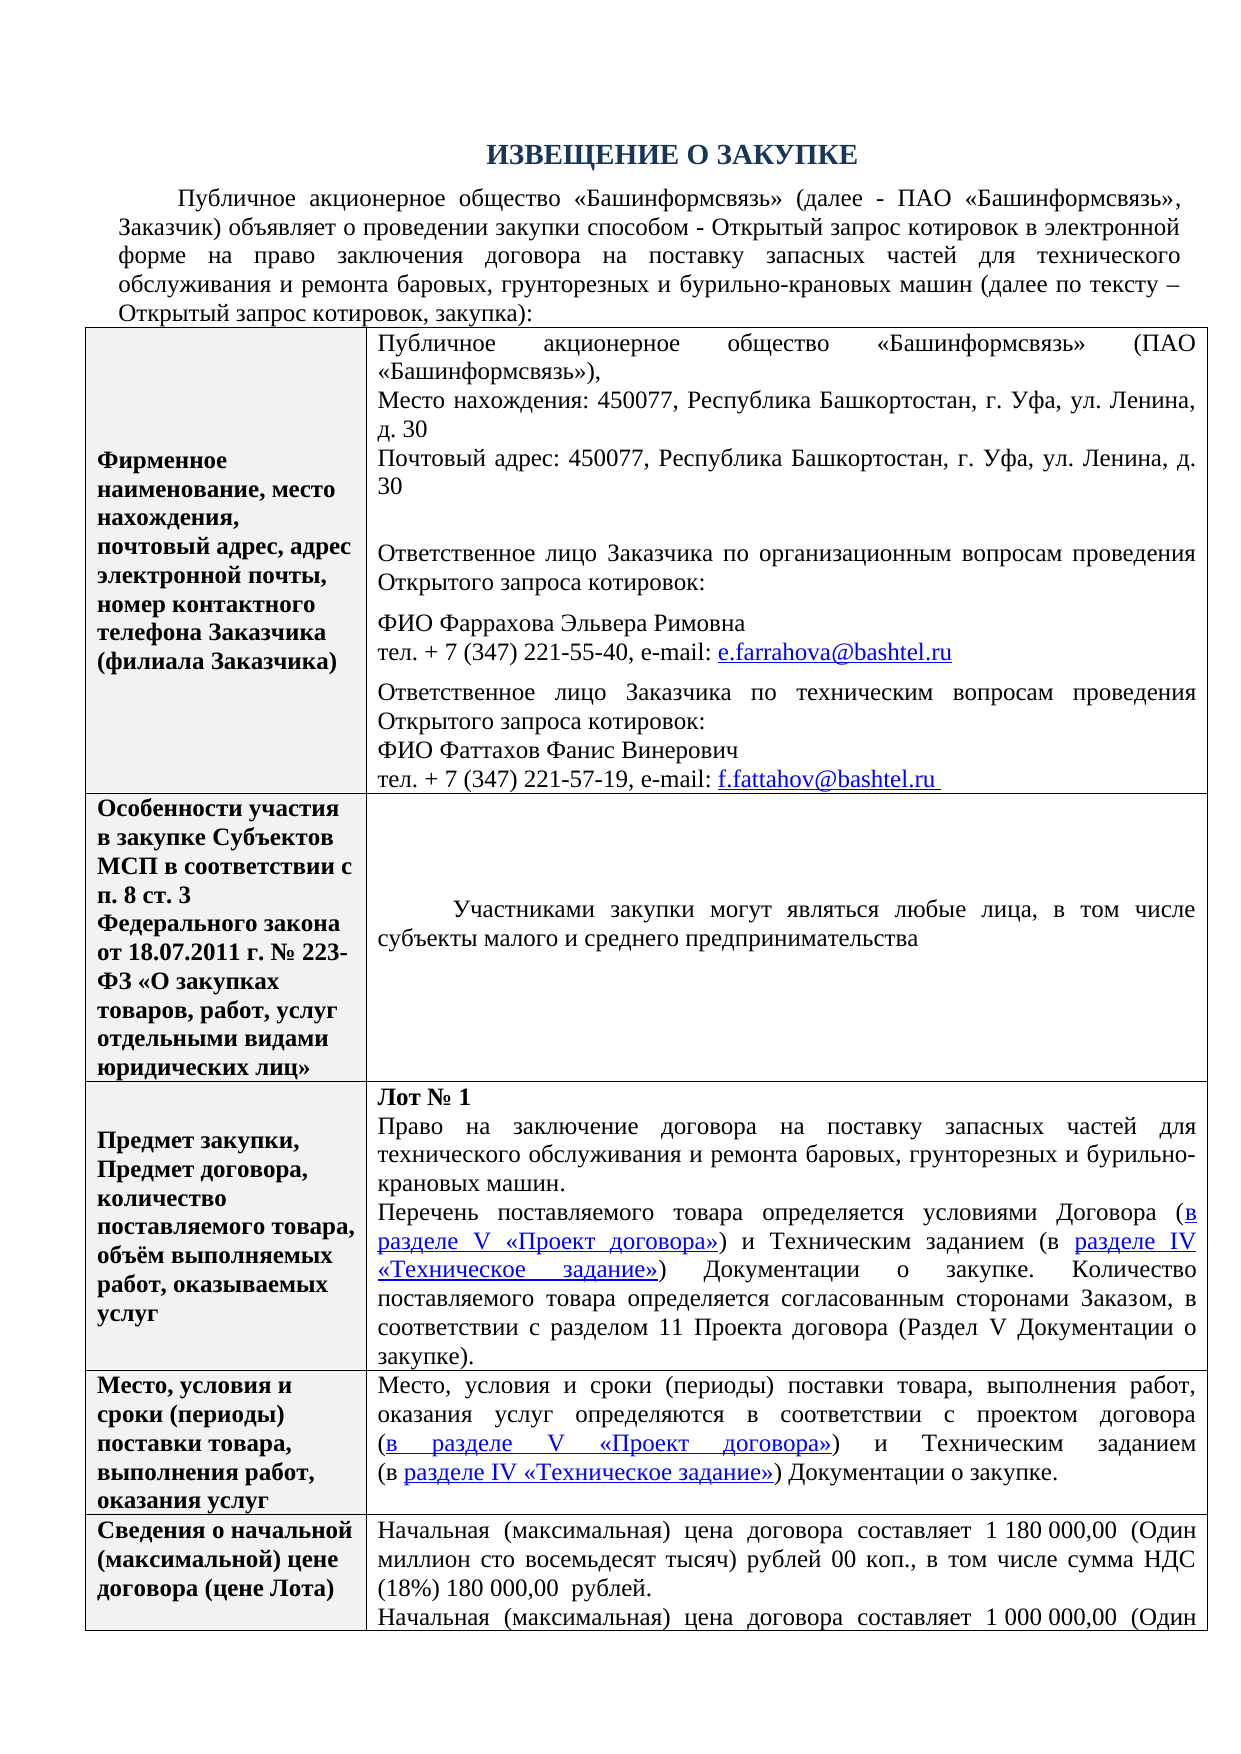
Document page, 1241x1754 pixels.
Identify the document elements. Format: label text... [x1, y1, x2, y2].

text Публичное акционерное общество «Башинформсвязь» (далее - ПАО «Башинформсвязь», Заказчик) объявляет о проведении закупки способом - Открытый запрос котировок в электронной форме на право заключения договора на поставку запасных частей для технического обслуживания и ремонта баровых, грунторезных и бурильно-крановых машин (далее по тексту – Открытый запрос котировок, закупка): [118, 183, 1181, 327]
table_cell Участниками закупки могут являться любые лица, в том числе субъекты малого и среднего предпринимательства [367, 794, 1207, 1081]
table_cell Предмет закупки, Предмет договора, количество поставляемого товара, объём выполняемых работ, оказываемых услуг [86, 1082, 366, 1369]
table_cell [367, 1515, 1207, 1630]
table_header Публичное акционерное общество «Башинформсвязь» (ПАО «Башинформсвязь»), Место нахождения: 450077, Республика Башкортостан, г. Уфа, ул. Ленина, д. 30 Почтовый адрес: 450077, Республика Башкортостан, г. Уфа, ул. Ленина, д. 30 Ответственное лицо Заказчика по организационным вопросам проведения Открытого запроса котировок: ФИО Фаррахова Эльвера Римовна тел. + 7 (347) 221-55-40, e-mail: e.farrahova@bashtel.ru Ответственное лицо Заказчика по техническим вопросам проведения Открытого запроса котировок: ФИО Фаттахов Фанис Винерович тел. + 7 (347) 221-57-19, e-mail: f.fattahov@bashtel.ru [367, 328, 1207, 792]
subtitle ИЗВЕЩЕНИЕ О ЗАКУПКЕ [163, 137, 1181, 171]
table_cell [86, 1515, 366, 1630]
table_header Фирменное наименование, место нахождения, почтовый адрес, адрес электронной почты, номер контактного телефона Заказчика (филиала Заказчика) [86, 328, 366, 792]
table_cell Особенности участия в закупке Субъектов МСП в соответствии с п. 8 ст. 3 Федерального закона от 18.07.2011 г. № 223-ФЗ «О закупках товаров, работ, услуг отдельными видами юридических лиц» [86, 794, 366, 1081]
table_cell Лот № 1 Право на заключение договора на поставку запасных частей для технического обслуживания и ремонта баровых, грунторезных и бурильно-крановых машин. Перечень поставляемого товара определяется условиями Договора (в разделе V «Проект договора») и Техническим заданием (в разделе IV «Техническое задание») Документации о закупке. Количество поставляемого товара определяется согласованным сторонами Заказом, в соответствии с разделом 11 Проекта договора (Раздел V Документации о закупке). [367, 1082, 1207, 1369]
table_cell Место, условия и сроки (периоды) поставки товара, выполнения работ, оказания услуг определяются в соответствии с проектом договора (в разделе V «Проект договора») и Техническим заданием (в разделе IV «Техническое задание») Документации о закупке. [367, 1371, 1207, 1514]
table_cell Место, условия и сроки (периоды) поставки товара, выполнения работ, оказания услуг [86, 1371, 366, 1514]
